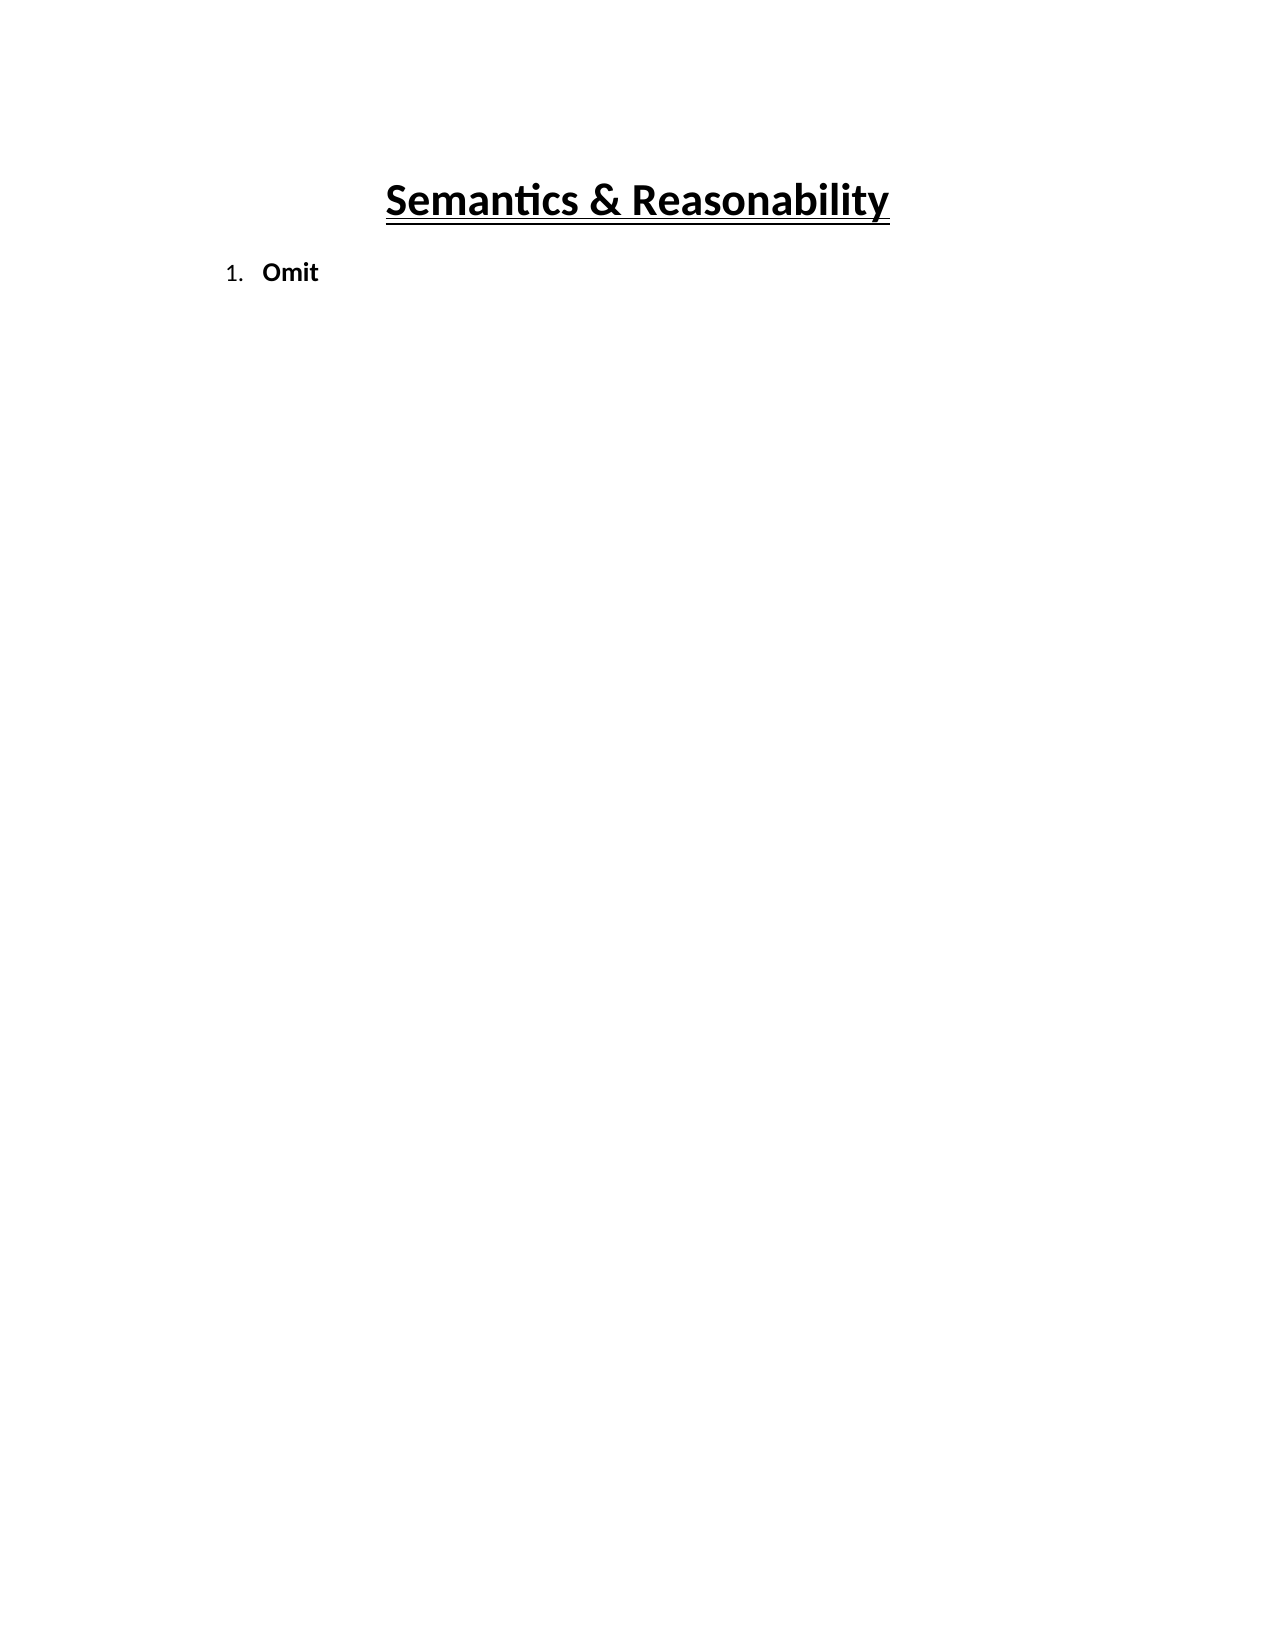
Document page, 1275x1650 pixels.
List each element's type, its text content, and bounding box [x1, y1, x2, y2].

list Omit [225, 255, 1087, 288]
subtitle Semantics & Reasonability [187, 171, 1087, 227]
